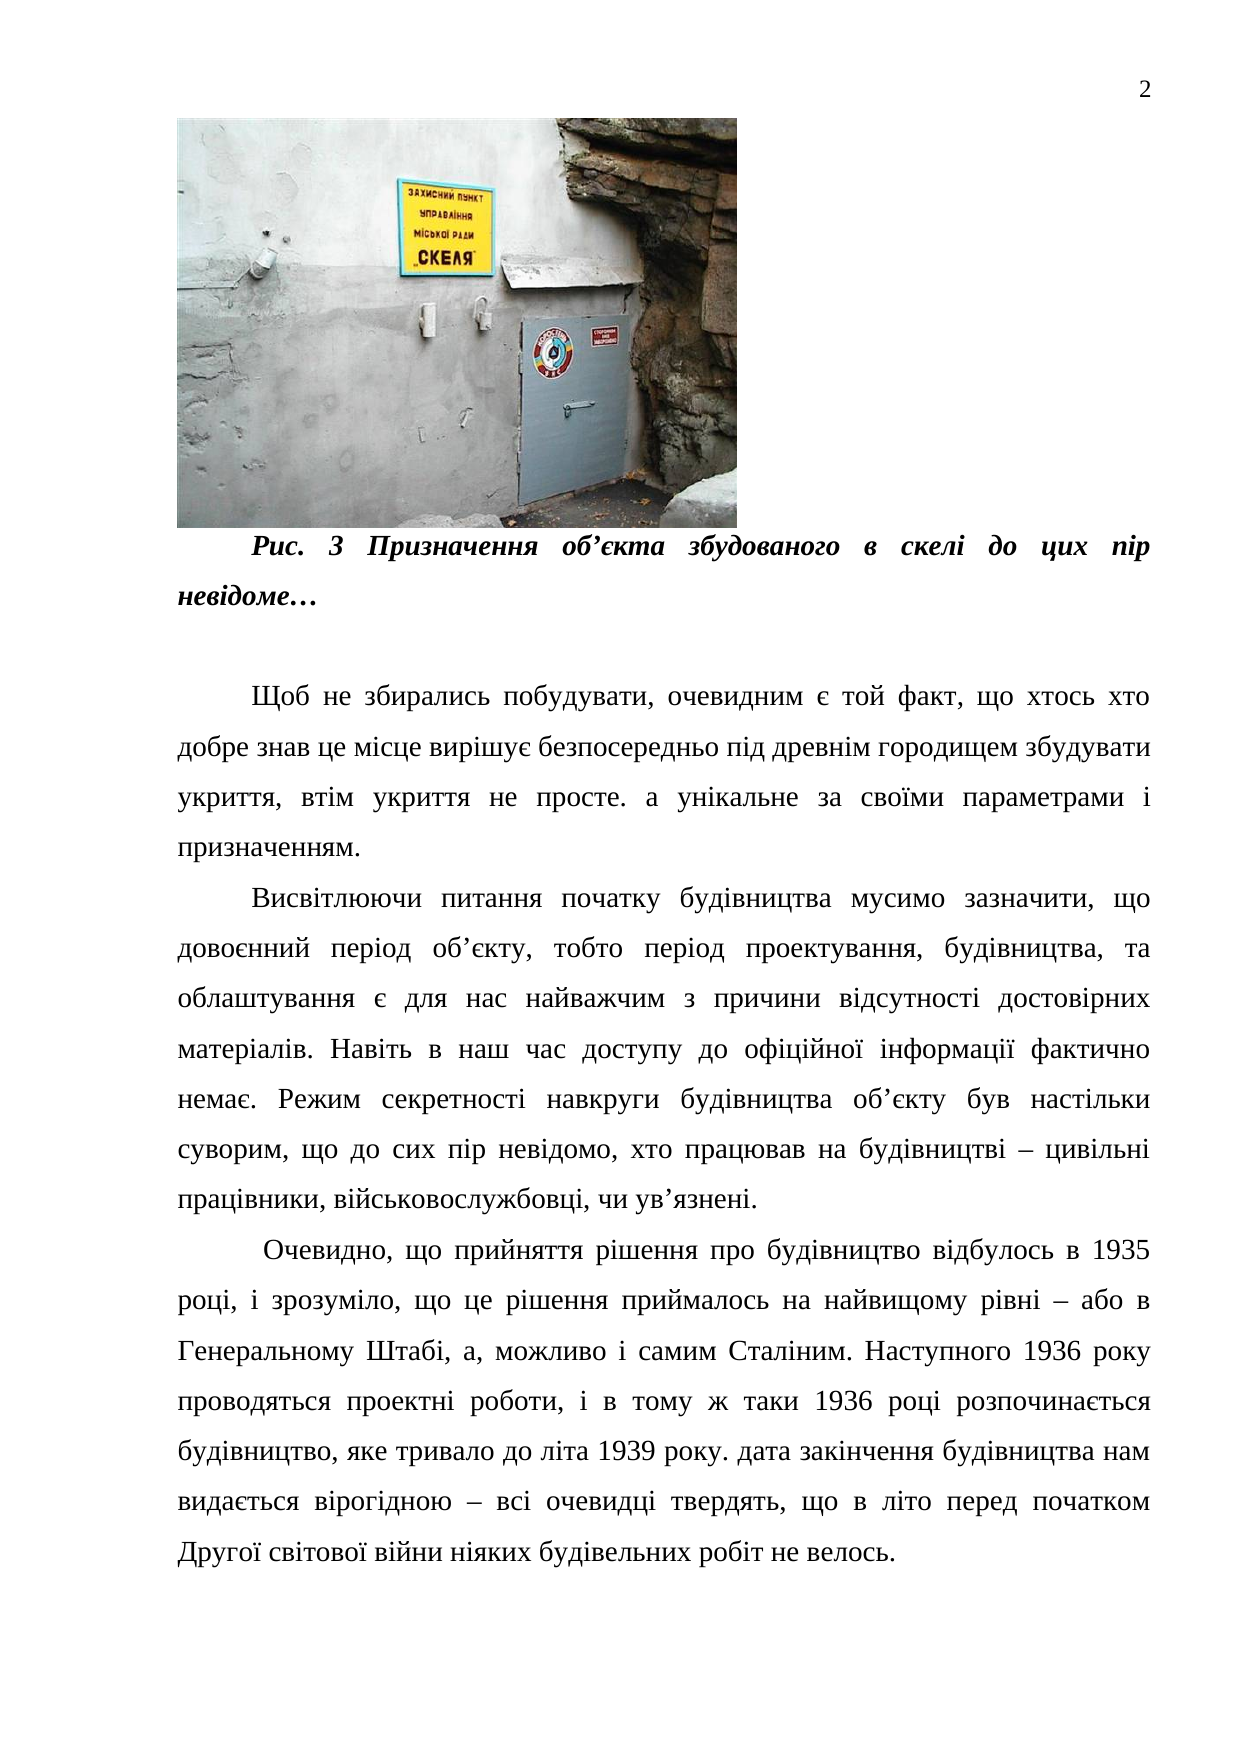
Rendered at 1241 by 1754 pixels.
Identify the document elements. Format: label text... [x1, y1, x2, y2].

picture [177, 118, 737, 528]
text Рис. 3 Призначення об’єкта збудованого в скелі до цих пір невідоме… [177, 528, 1152, 611]
text Щоб не збирались побудувати, очевидним є той факт, що хтось хто добре знав це місце вирішує безпосередньо під древнім городищем збудувати укриття, втім укриття не просте. а унікальне за своїми параметрами і призначенням. [177, 678, 1152, 863]
text Висвітлюючи питання початку будівництва мусимо зазначити, що довоєнний період об’єкту, тобто період проектування, будівництва, та облаштування є для нас найважчим з причини відсутності достовірних матеріалів. Навіть в наш час доступу до офіційної інформації фактично немає. Режим секретності навкруги будівництва об’єкту був настільки суворим, що до сих пір невідомо, хто працював на будівництві – цивільні працівники, військовослужбовці, чи ув’язнені. [177, 880, 1152, 1215]
text Очевидно, що прийняття рішення про будівництво відбулось в 1935 році, і зрозуміло, що це рішення приймалось на найвищому рівні – або в Генеральному Штабі, а, можливо і самим Сталіним. Наступного 1936 року проводяться проектні роботи, і в тому ж таки 1936 році розпочинається будівництво, яке тривало до літа 1939 року. дата закінчення будівництва нам видається вірогідною – всі очевидці твердять, що в літо перед початком Другої світової війни ніяких будівельних робіт не велось. [177, 1232, 1152, 1567]
